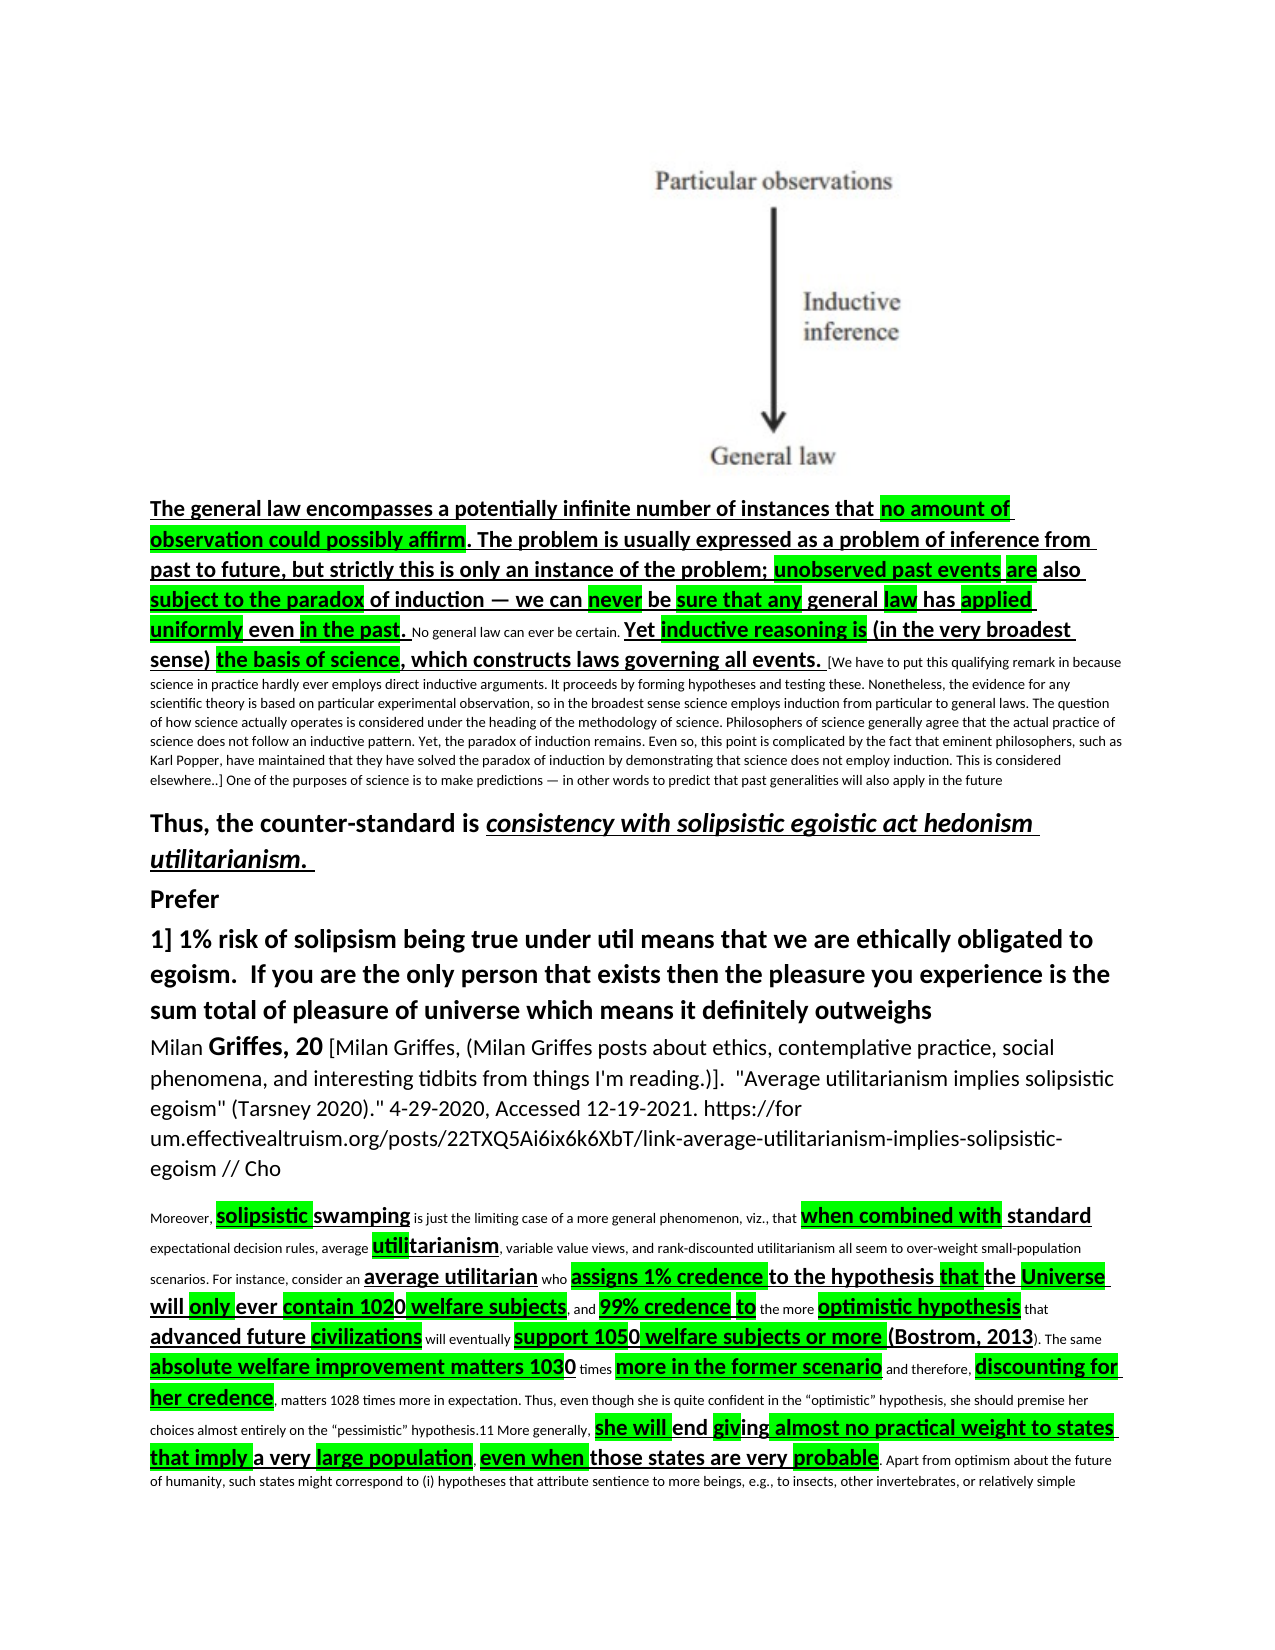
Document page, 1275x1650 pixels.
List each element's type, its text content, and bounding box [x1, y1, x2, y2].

picture [150, 150, 1275, 487]
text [150, 1201, 1125, 1490]
subtitle 1] 1% risk of solipsism being true under util means that we are ethically obligated to egoism. If you are the only person that exists then the pleasure you experience is the sum total of pleasure of universe which means it definitely outweighs [150, 922, 1125, 1026]
subtitle Thus, the counter-standard is consistency with solipsistic egoistic act hedonism utilitarianism. [150, 807, 1125, 875]
subtitle Prefer [150, 882, 1125, 915]
text Milan Griffes, 20 [Milan Griffes, (Milan Griffes posts about ethics, contemplative practice, social phenomena, and interesting tidbits from things I'm reading.)]. "Average utilitarianism implies solipsistic egoism" (Tarsney 2020)." 4-29-2020, Accessed 12-19-2021. https://for um.effectivealtruism.org/posts/22TXQ5Ai6ix6k6XbT/link-average-utilitarianism-implies-solipsistic-egoism // Cho [150, 1029, 1125, 1182]
